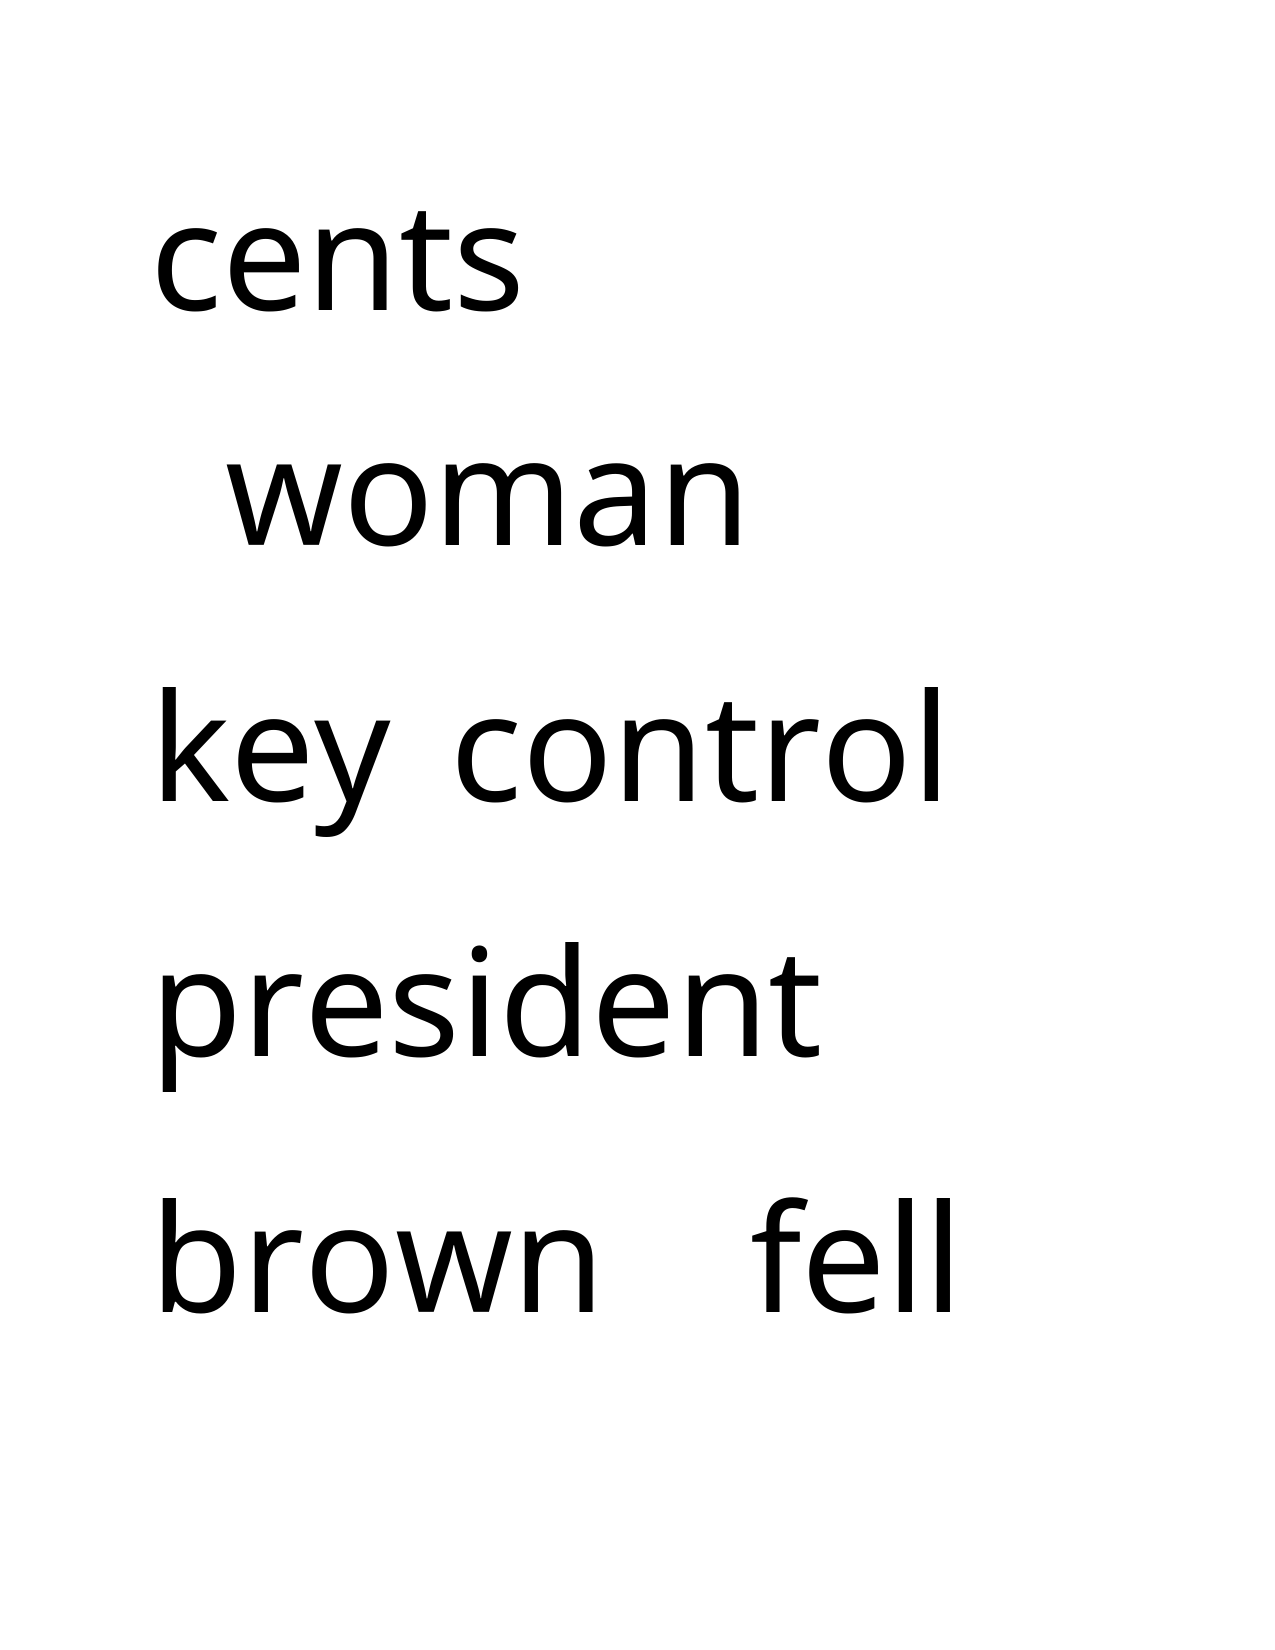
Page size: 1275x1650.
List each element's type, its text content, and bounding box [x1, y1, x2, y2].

text key control [150, 641, 1125, 845]
text president [150, 896, 1125, 1101]
text brown fell [150, 1152, 1125, 1356]
text cents woman [150, 150, 1125, 589]
